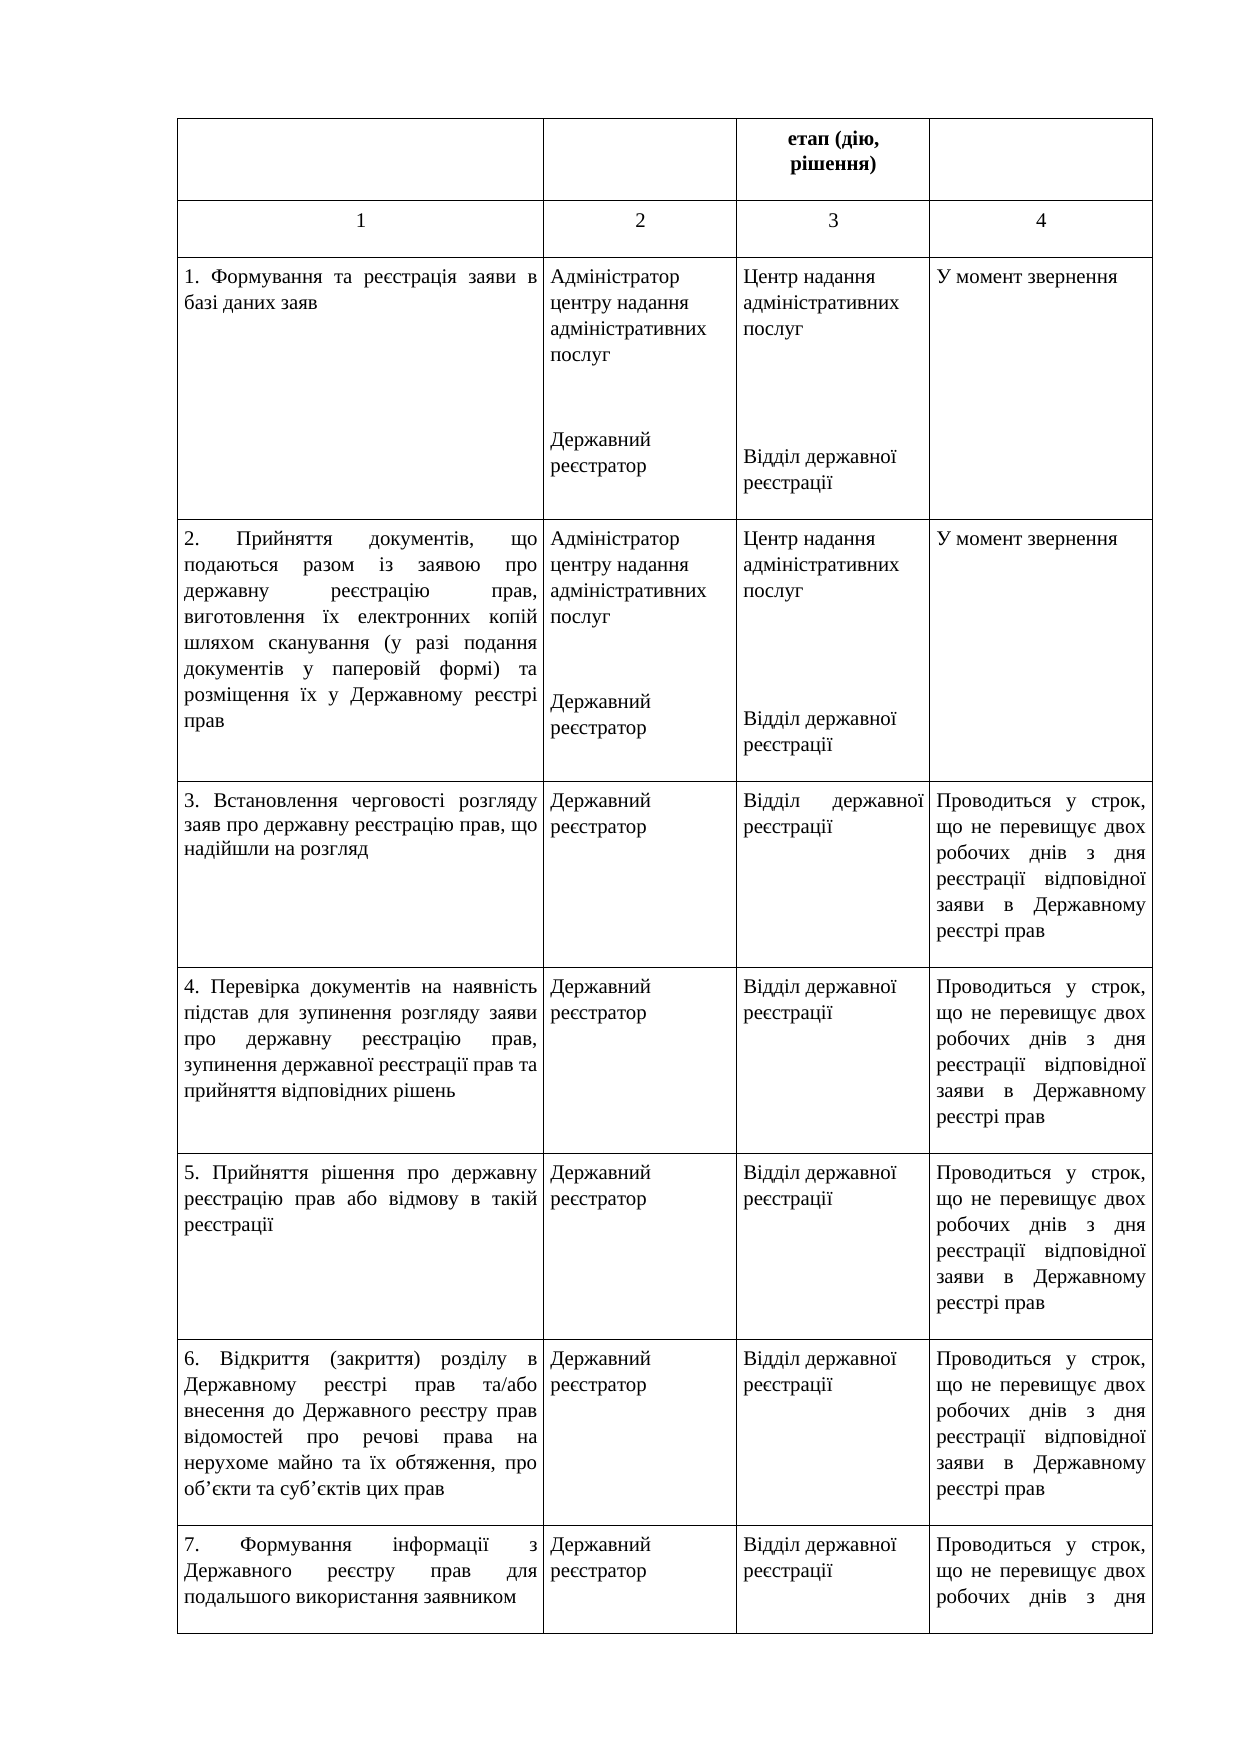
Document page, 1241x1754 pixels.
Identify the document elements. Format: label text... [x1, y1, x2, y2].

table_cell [544, 1526, 736, 1633]
table_cell Центр надання адміністративних послуг Відділ державної реєстрації [737, 258, 929, 519]
table_cell Адміністратор центру надання адміністративних послуг Державний реєстратор [544, 258, 736, 519]
table_cell Відділ державної реєстрації [737, 782, 929, 967]
table_cell 4. Перевірка документів на наявність підстав для зупинення розгляду заяви про державну реєстрацію прав, зупинення державної реєстрації прав та прийняття відповідних рішень [178, 968, 543, 1153]
table_cell Проводиться у строк, що не перевищує двох робочих днів з дня реєстрації відповідної заяви в Державному реєстрі прав [930, 968, 1152, 1153]
table_cell 4 [930, 201, 1152, 257]
table_cell Відділ державної реєстрації [737, 1154, 929, 1339]
table_cell 6. Відкриття (закриття) розділу в Державному реєстрі прав та/або внесення до Державного реєстру прав відомостей про речові права на нерухоме майно та їх обтяження, про об’єкти та суб’єктів цих прав [178, 1340, 543, 1525]
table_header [544, 119, 736, 200]
table_cell 3. Встановлення черговості розгляду заяв про державну реєстрацію прав, що надійшли на розгляд [178, 782, 543, 967]
table_cell Адміністратор центру надання адміністративних послуг Державний реєстратор [544, 520, 736, 781]
table_cell Проводиться у строк, що не перевищує двох робочих днів з дня реєстрації відповідної заяви в Державному реєстрі прав [930, 782, 1152, 967]
table_cell Державний реєстратор [544, 1154, 736, 1339]
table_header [178, 119, 543, 200]
table_cell Проводиться у строк, що не перевищує двох робочих днів з дня реєстрації відповідної заяви в Державному реєстрі прав [930, 1340, 1152, 1525]
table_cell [178, 1526, 543, 1633]
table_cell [737, 1526, 929, 1633]
table_cell Державний реєстратор [544, 1340, 736, 1525]
table_cell У момент звернення [930, 258, 1152, 519]
table_cell Відділ державної реєстрації [737, 968, 929, 1153]
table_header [737, 119, 929, 200]
table_cell Державний реєстратор [544, 968, 736, 1153]
table_cell У момент звернення [930, 520, 1152, 781]
table_cell Державний реєстратор [544, 782, 736, 967]
table_cell 5. Прийняття рішення про державну реєстрацію прав або відмову в такій реєстрації [178, 1154, 543, 1339]
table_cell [930, 1526, 1152, 1633]
table_cell Проводиться у строк, що не перевищує двох робочих днів з дня реєстрації відповідної заяви в Державному реєстрі прав [930, 1154, 1152, 1339]
table_cell 3 [737, 201, 929, 257]
table_cell 2. Прийняття документів, що подаються разом із заявою про державну реєстрацію прав, виготовлення їх електронних копій шляхом сканування (у разі подання документів у паперовій формі) та розміщення їх у Державному реєстрі прав [178, 520, 543, 781]
table_cell 1 [178, 201, 543, 257]
table_cell 1. Формування та реєстрація заяви в базі даних заяв [178, 258, 543, 519]
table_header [930, 119, 1152, 200]
table_cell Відділ державної реєстрації [737, 1340, 929, 1525]
table_cell Центр надання адміністративних послуг Відділ державної реєстрації [737, 520, 929, 781]
table_cell 2 [544, 201, 736, 257]
